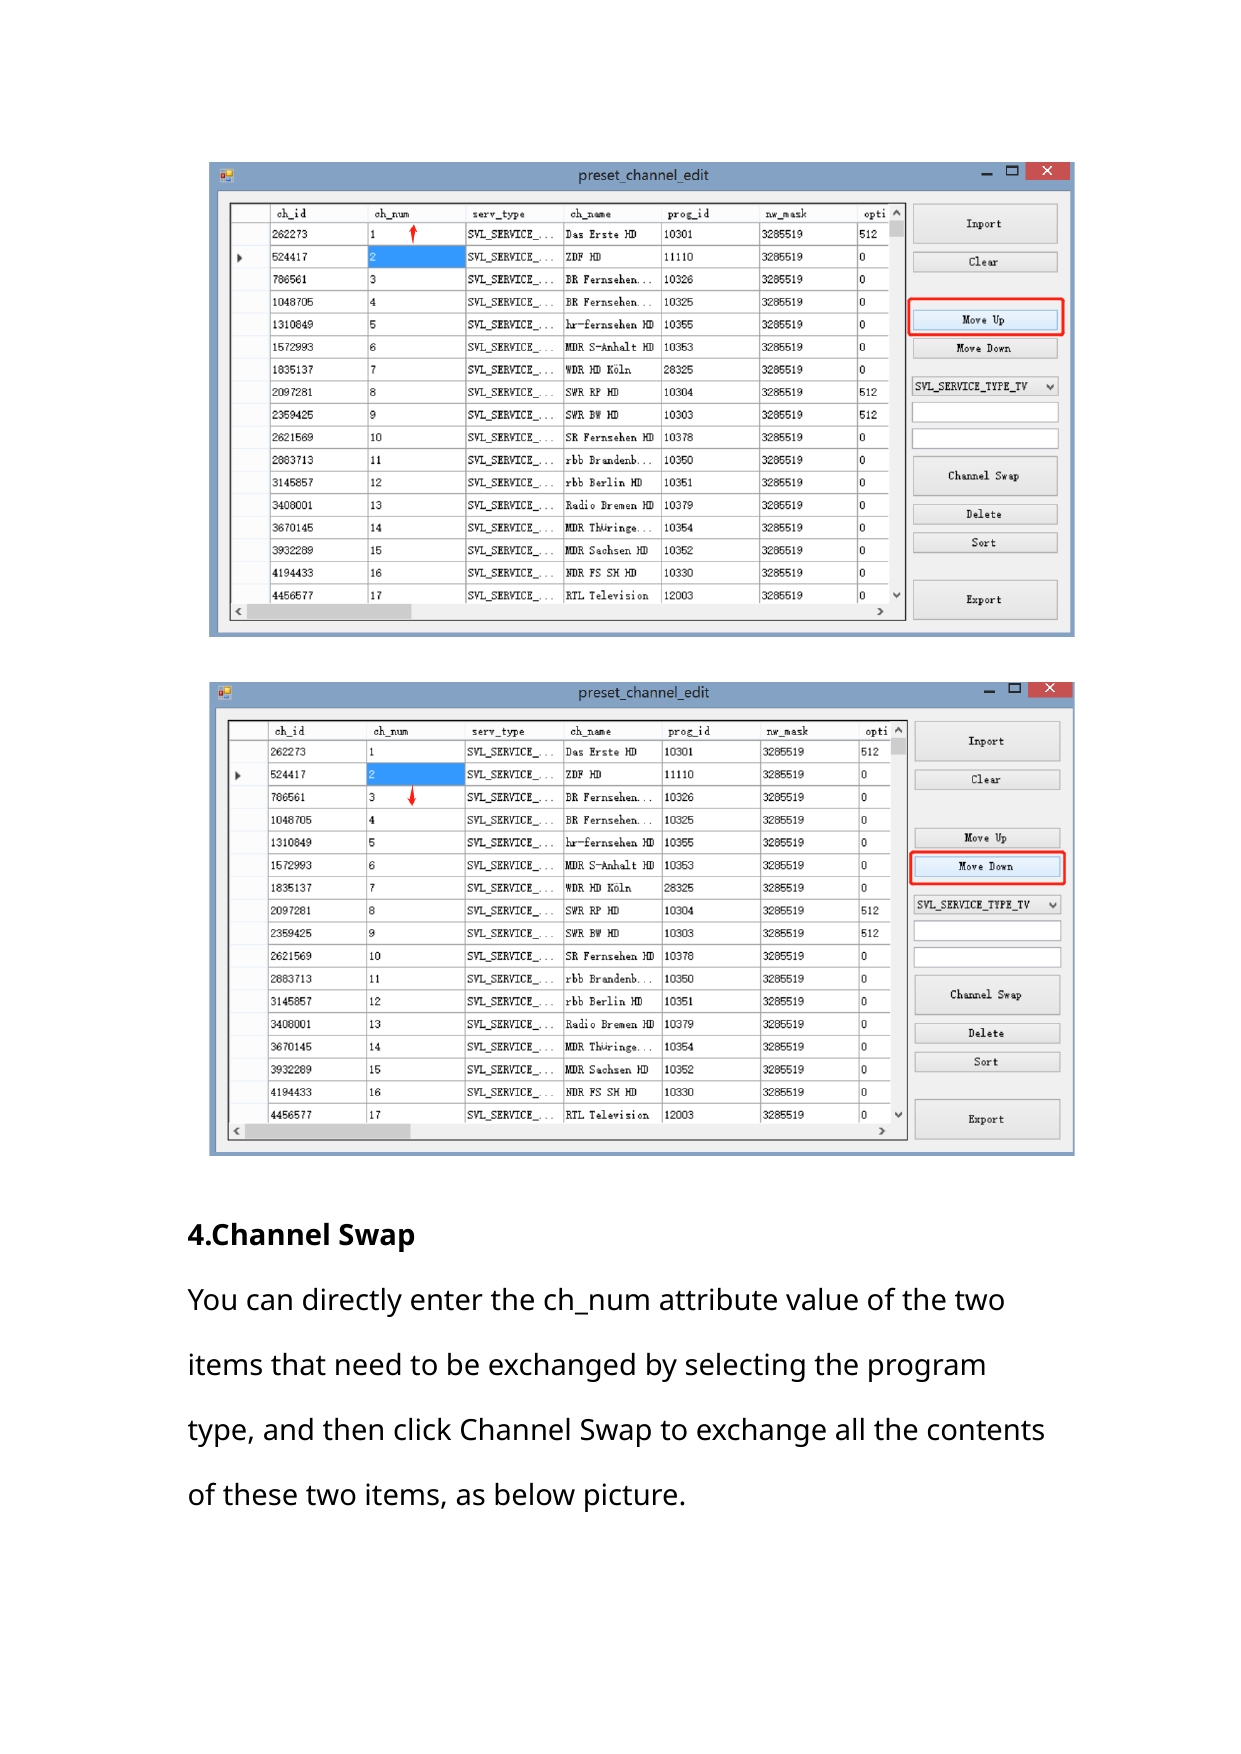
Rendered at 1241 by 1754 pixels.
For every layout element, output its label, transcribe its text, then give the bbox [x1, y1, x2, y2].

text 4.Channel Swap [187, 1202, 1053, 1267]
picture [209, 682, 1075, 1156]
picture [209, 162, 1075, 637]
text You can directly enter the ch_num attribute value of the two items that need to be exchanged by selecting the program type, and then click Channel Swap to exchange all the contents of these two items, as below picture. [187, 1267, 1053, 1527]
